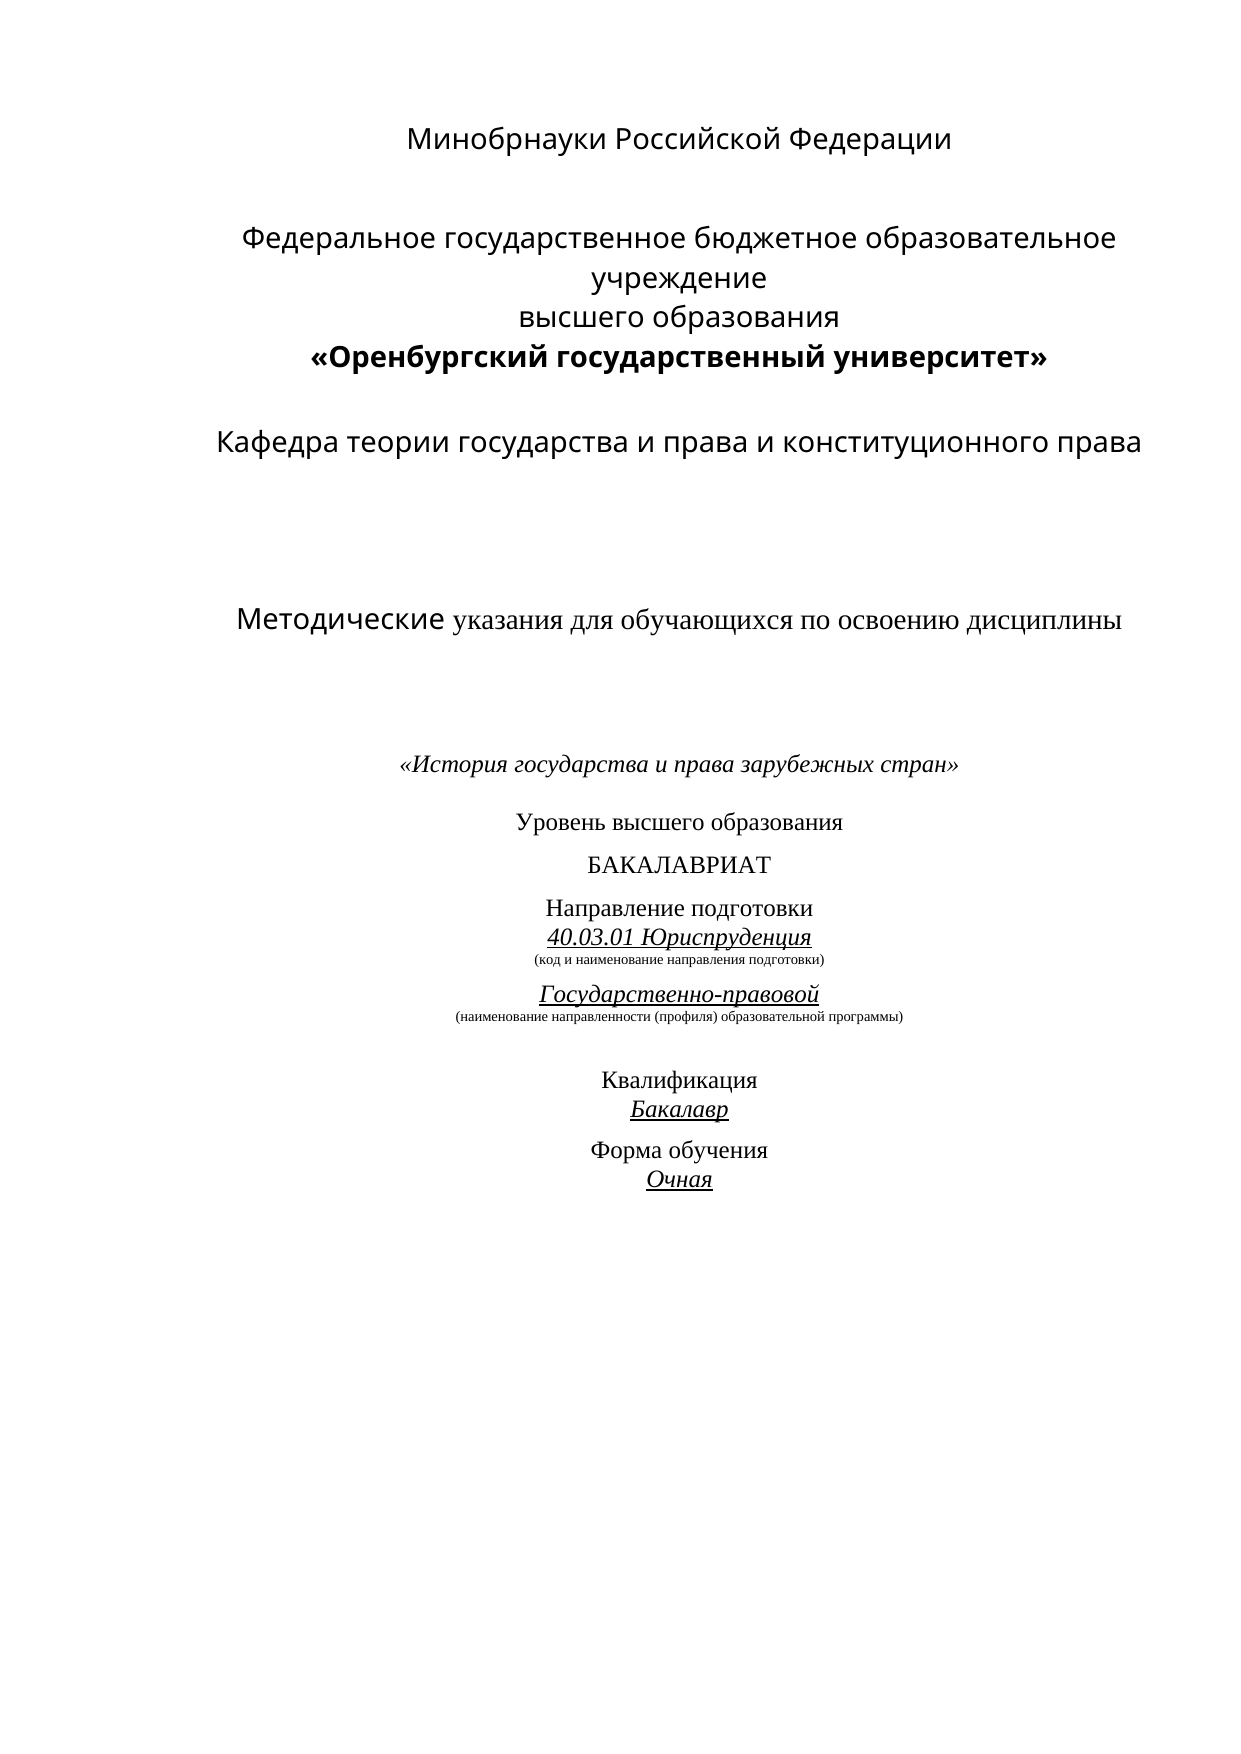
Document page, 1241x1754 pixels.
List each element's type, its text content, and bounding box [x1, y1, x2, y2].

text Очная [177, 1164, 1181, 1193]
text «Оренбургский государственный университет» [177, 336, 1181, 376]
text Методические указания для обучающихся по освоению дисциплины [177, 598, 1181, 638]
text «История государства и права зарубежных стран» [177, 749, 1181, 778]
text БАКАЛАВРИАТ [177, 850, 1181, 879]
text Федеральное государственное бюджетное образовательное учреждение [177, 217, 1181, 297]
text Минобрнауки Российской Федерации [177, 118, 1181, 158]
text Направление подготовки [177, 893, 1181, 922]
text Кафедра теории государства и права и конституционного права [177, 421, 1181, 461]
text (код и наименование направления подготовки) [177, 951, 1181, 979]
text высшего образования [177, 297, 1181, 336]
text (наименование направленности (профиля) образовательной программы) [177, 1008, 1181, 1037]
text Бакалавр [177, 1094, 1181, 1123]
text Форма обучения [177, 1136, 1181, 1164]
text Квалификация [177, 1066, 1181, 1094]
text Государственно-правовой [177, 979, 1181, 1008]
text 40.03.01 Юриспруденция [177, 922, 1181, 951]
text Уровень высшего образования [177, 807, 1181, 836]
